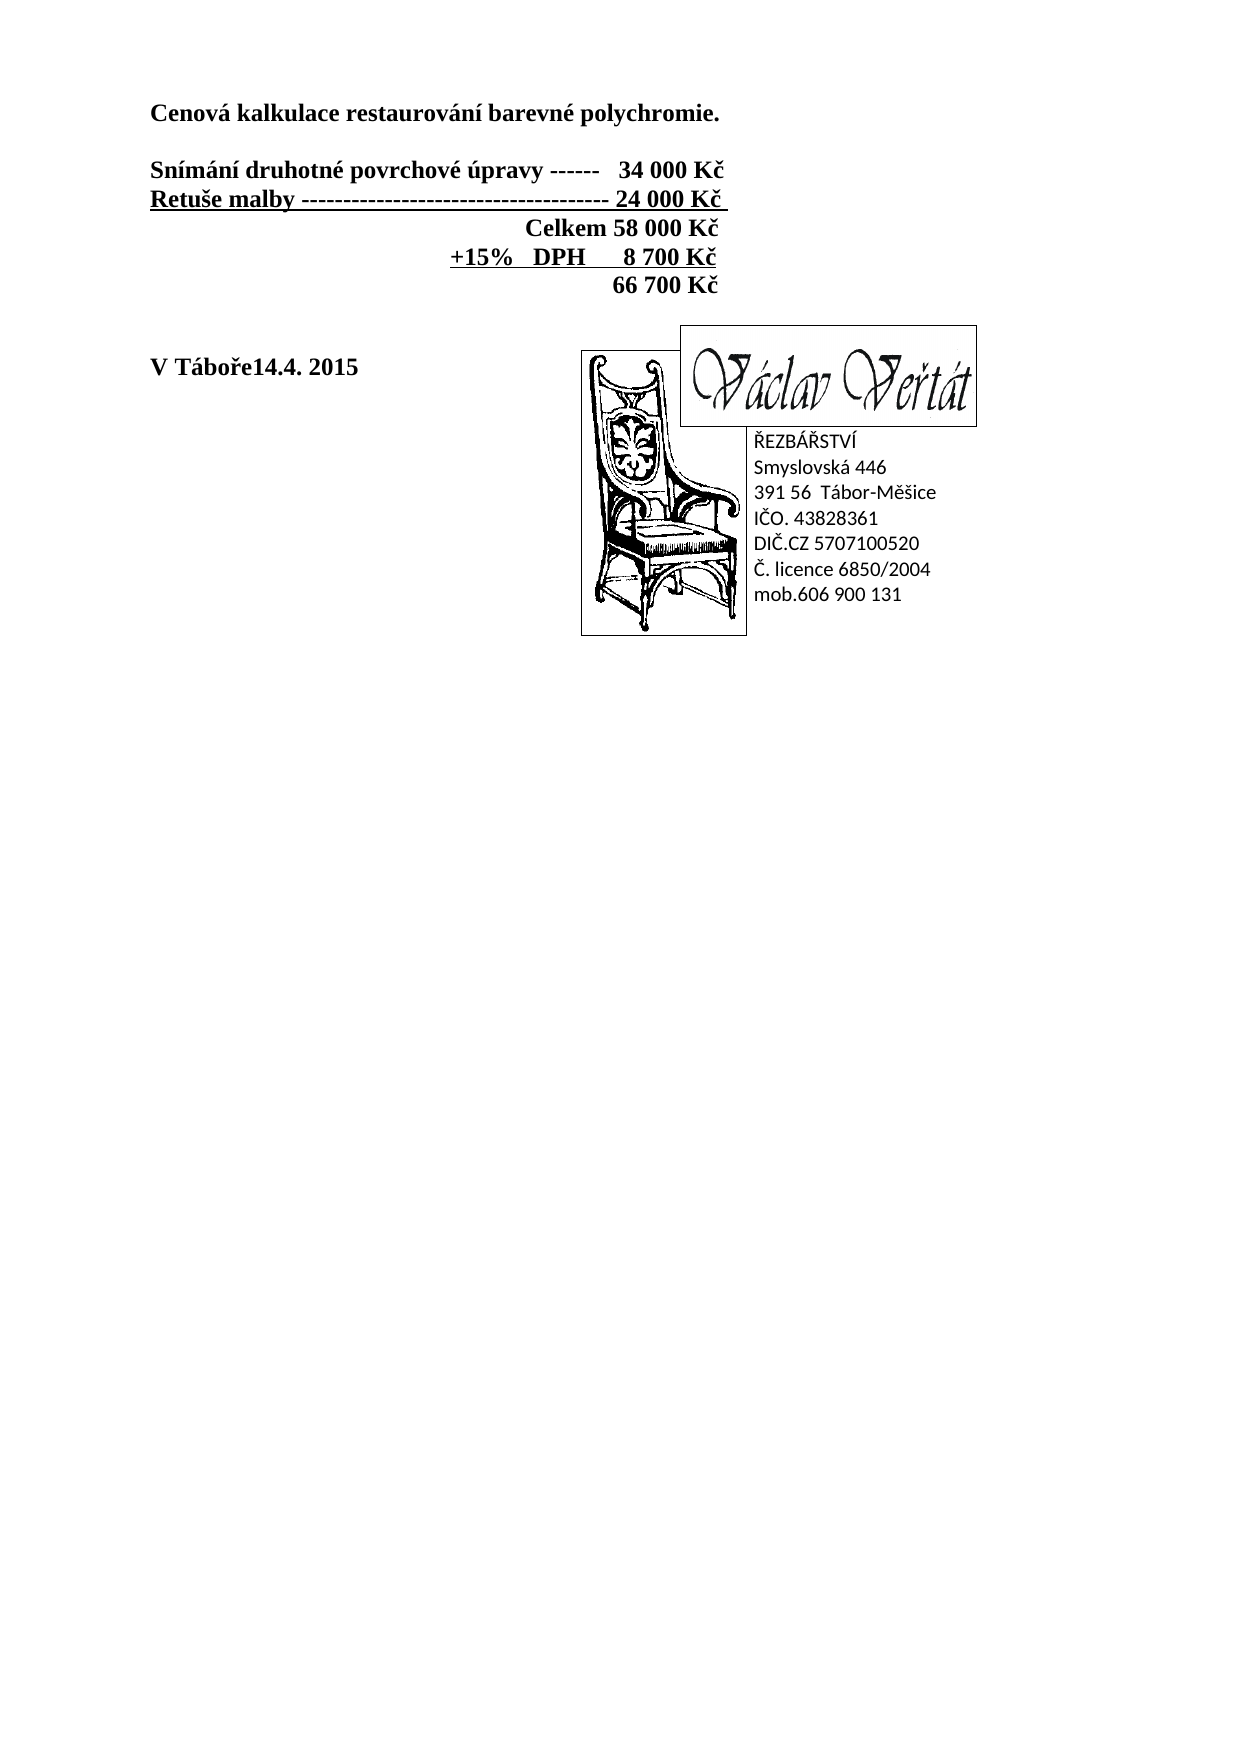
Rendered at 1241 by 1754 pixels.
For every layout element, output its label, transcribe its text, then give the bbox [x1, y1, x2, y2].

text 66 700 Kč [150, 270, 1122, 299]
text Celkem 58 000 Kč [150, 213, 1122, 242]
text Snímání druhotné povrchové úpravy ------ 34 000 Kč [150, 155, 1122, 184]
text Retuše malby ------------------------------------- 24 000 Kč [150, 184, 1122, 213]
text V Táboře14.4. 2015 [150, 352, 1122, 381]
picture [582, 381, 746, 635]
text +15% DPH 8 700 Kč [150, 242, 1122, 270]
text Cenová kalkulace restaurování barevné polychromie. [150, 98, 1122, 127]
